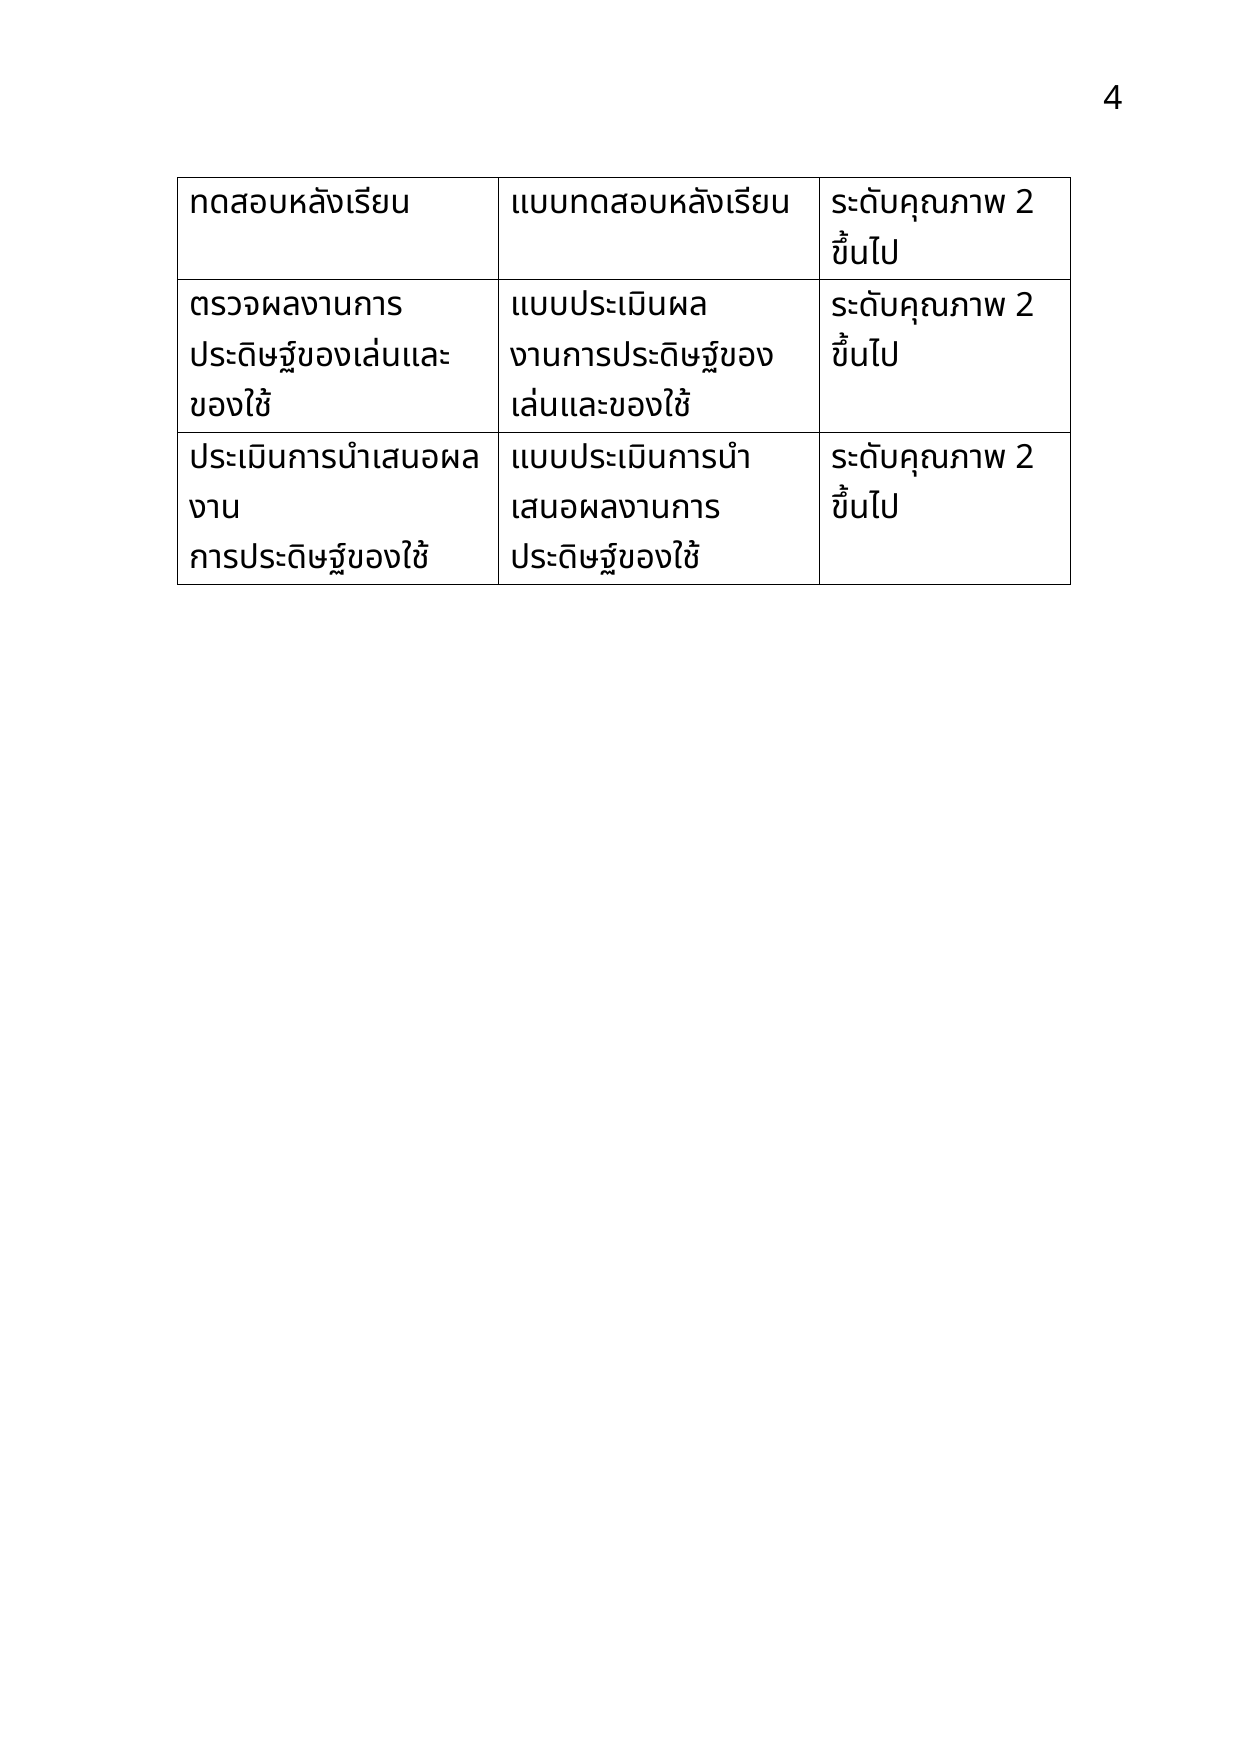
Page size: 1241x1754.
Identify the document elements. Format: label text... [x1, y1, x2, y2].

table_cell ประเมินการนำเสนอผลงาน การประดิษฐ์ของใช้ [178, 433, 498, 584]
table_cell ระดับคุณภาพ 2 ขึ้นไป [820, 178, 1070, 279]
table_cell ตรวจผลงานการประดิษฐ์ของเล่นและของใช้ [178, 280, 498, 432]
table_cell แบบประเมินการนำเสนอผลงานการประดิษฐ์ของใช้ [499, 433, 819, 584]
table_cell ทดสอบหลังเรียน [178, 178, 498, 279]
table_cell แบบทดสอบหลังเรียน [499, 178, 819, 279]
table_cell แบบประเมินผลงานการประดิษฐ์ของเล่นและของใช้ [499, 280, 819, 432]
table_cell ระดับคุณภาพ 2 ขึ้นไป [820, 280, 1070, 432]
table_cell ระดับคุณภาพ 2 ขึ้นไป [820, 433, 1070, 584]
